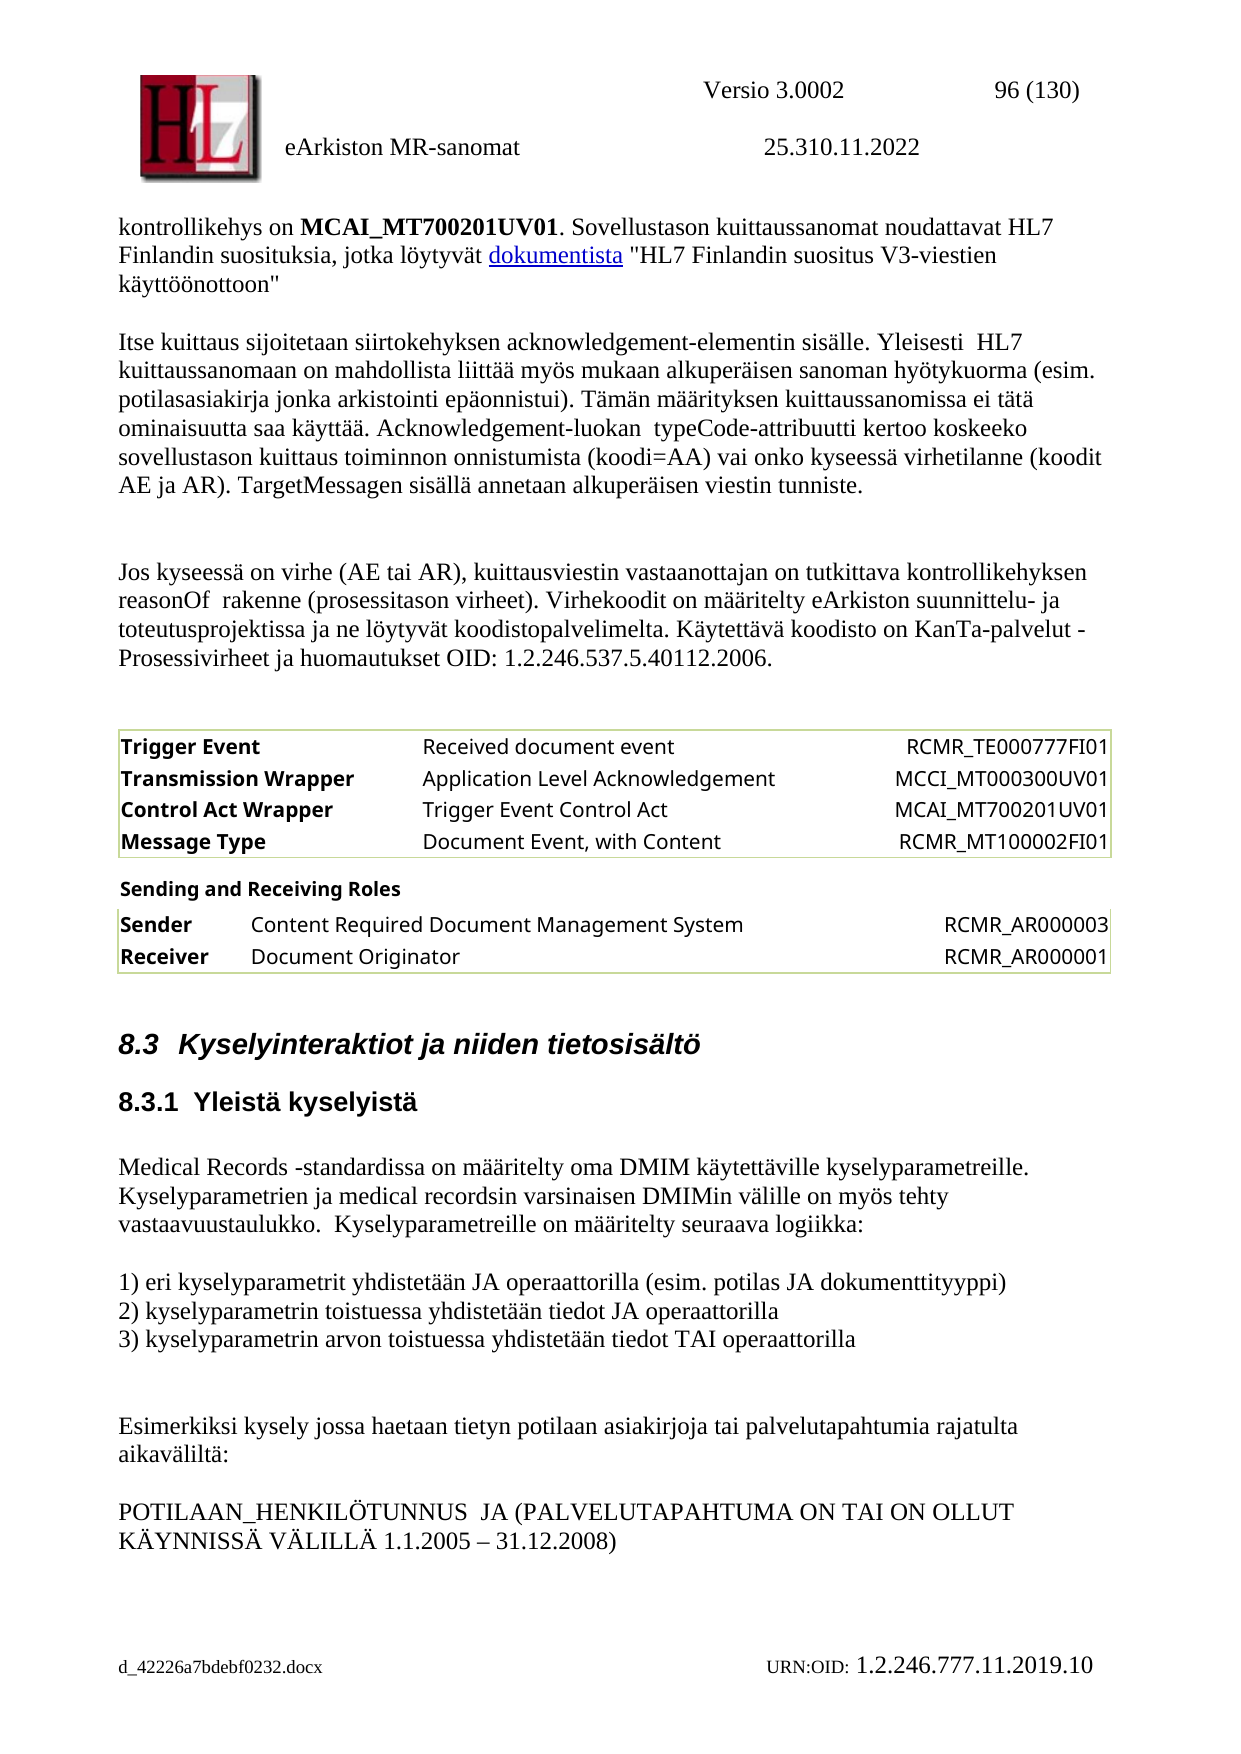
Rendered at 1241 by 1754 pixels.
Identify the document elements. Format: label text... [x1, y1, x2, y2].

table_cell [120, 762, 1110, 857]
text Itse kuittaus sijoitetaan siirtokehyksen acknowledgement-elementin sisälle. Yleisesti HL7 kuittaussanomaan on mahdollista liittää myös mukaan alkuperäisen sanoman hyötykuorma (esim. potilasasiakirja jonka arkistointi epäonnistui). Tämän määrityksen kuittaussanomissa ei tätä ominaisuutta saa käyttää. Acknowledgement-luokan typeCode-attribuutti kertoo koskeeko sovellustason kuittaus toiminnon onnistumista (koodi=AA) vai onko kyseessä virhetilanne (koodit AE ja AR). TargetMessagen sisällä annetaan alkuperäisen viestin tunniste. [118, 327, 1122, 499]
text 3) kyselyparametrin arvon toistuessa yhdistetään tiedot TAI operaattorilla [118, 1324, 1122, 1353]
text 2) kyselyparametrin toistuessa yhdistetään tiedot JA operaattorilla [118, 1296, 1122, 1324]
text Jos kyseessä on virhe (AE tai AR), kuittausviestin vastaanottajan on tutkittava kontrollikehyksen reasonOf rakenne (prosessitason virheet). Virhekoodit on määritelty eArkiston suunnittelu- ja toteutusprojektissa ja ne löytyvät koodistopalvelimelta. Käytettävä koodisto on KanTa-palvelut - Prosessivirheet ja huomautukset OID: 1.2.246.537.5.40112.2006. [118, 557, 1122, 672]
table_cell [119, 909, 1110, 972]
text 1) eri kyselyparametrit yhdistetään JA operaattorilla (esim. potilas JA dokumenttityyppi) [118, 1267, 1122, 1296]
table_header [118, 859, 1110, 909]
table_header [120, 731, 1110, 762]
subtitle Kyselyinteraktiot ja niiden tietosisältö [118, 1027, 1122, 1061]
text Medical Records -standardissa on määritelty oma DMIM käytettäville kyselyparametreille. Kyselyparametrien ja medical recordsin varsinaisen DMIMin välille on myös tehty vastaavuustaulukko. Kyselyparametreille on määritelty seuraava logiikka: [118, 1152, 1122, 1238]
picture [140, 75, 263, 183]
text Esimerkiksi kysely jossa haetaan tietyn potilaan asiakirjoja tai palvelutapahtumia rajatulta aikaväliltä: [118, 1411, 1122, 1468]
text POTILAAN_HENKILÖTUNNUS JA (PALVELUTAPAHTUMA ON TAI ON OLLUT KÄYNNISSÄ VÄLILLÄ 1.1.2005 – 31.12.2008) [118, 1497, 1122, 1554]
subtitle Yleistä kyselyistä [118, 1086, 1122, 1117]
